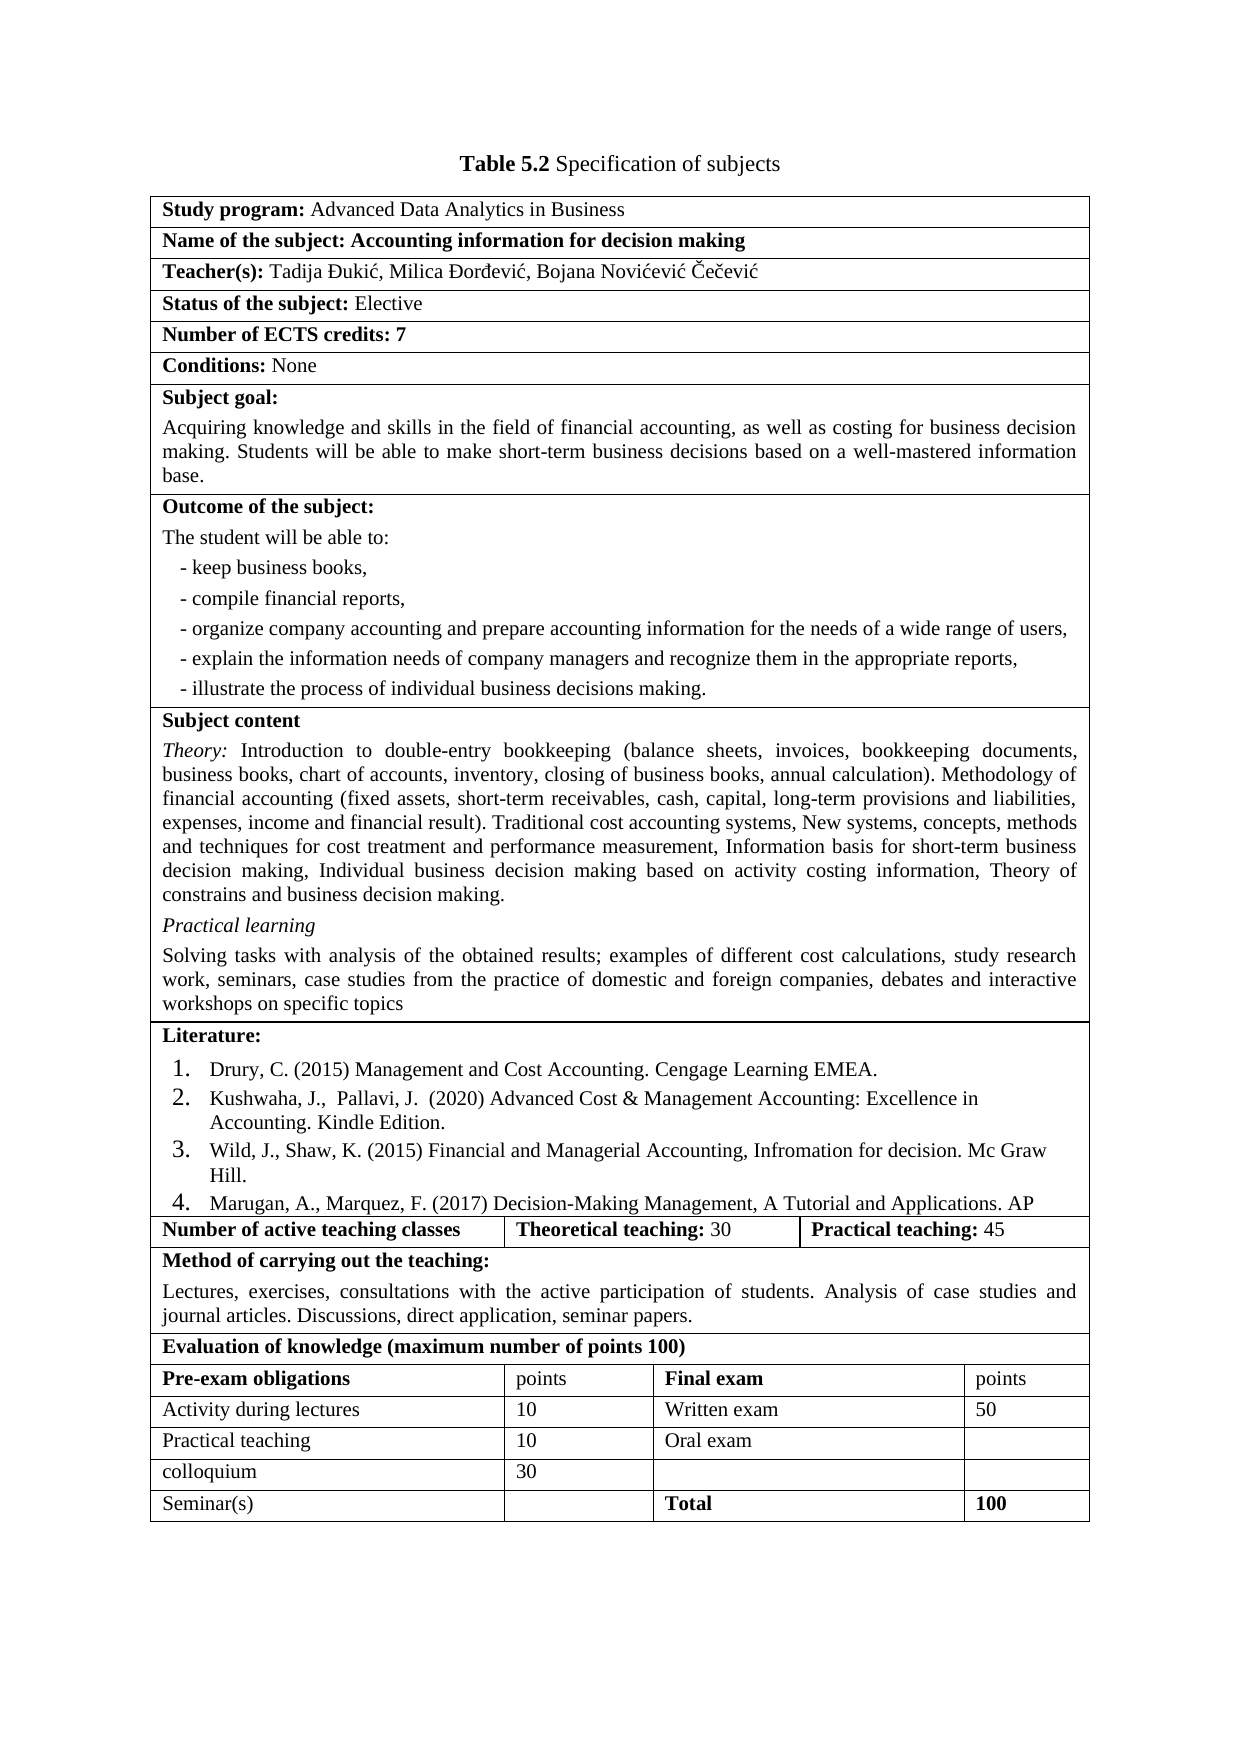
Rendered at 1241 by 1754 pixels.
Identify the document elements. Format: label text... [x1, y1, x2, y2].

table_cell Theoretical teaching: 30 [505, 1217, 799, 1247]
table_cell Seminar(s) [151, 1491, 504, 1521]
table_cell 10 [505, 1428, 653, 1458]
table_cell Name of the subject: Accounting information for decision making [151, 228, 1089, 258]
table_cell Pre-exam obligations [151, 1365, 504, 1396]
table_cell [505, 1491, 653, 1521]
table_cell [965, 1460, 1089, 1490]
table_cell Number of ECTS credits: 7 [151, 322, 1089, 352]
table_cell Practical teaching: 45 [801, 1217, 1089, 1247]
table_cell Method of carrying out the teaching: Lectures, exercises, consultations with the active participation of students. Analysis of case studies and journal articles. Discussions, direct application, seminar papers. [151, 1248, 1089, 1333]
table_cell Subject content Theory: Introduction to double-entry bookkeeping (balance sheets, invoices, bookkeeping documents, business books, chart of accounts, inventory, closing of business books, annual calculation). Methodology of financial accounting (fixed assets, short-term receivables, cash, capital, long-term provisions and liabilities, expenses, income and financial result). Traditional cost accounting systems, New systems, concepts, methods and techniques for cost treatment and performance measurement, Information basis for short-term business decision making, Individual business decision making based on activity costing information, Theory of constrains and business decision making. Practical learning Solving tasks with analysis of the obtained results; examples of different cost calculations, study research work, seminars, case studies from the practice of domestic and foreign companies, debates and interactive workshops on specific topics [151, 708, 1089, 1021]
table_cell Teacher(s): Tadija Đukić, Milica Đorđević, Bojana Novićević Čečević [151, 259, 1089, 289]
text Table 5.2 Specification of subjects [150, 150, 1090, 176]
table_cell Total [654, 1491, 964, 1521]
table_cell colloquium [151, 1460, 504, 1490]
table_cell 10 [505, 1397, 653, 1427]
table_cell [654, 1460, 964, 1490]
table_cell Final exam [654, 1365, 964, 1396]
table_cell Evaluation of knowledge (maximum number of points 100) [151, 1334, 1089, 1364]
table_cell Literature: Drury, C. (2015) Management and Cost Accounting. Cengage Learning EMEA. Kushwaha, J., Pallavi, J. (2020) Advanced Cost & Management Accounting: Excellence in Accounting. Kindle Edition. Wild, J., Shaw, K. (2015) Financial and Managerial Accounting, Infromation for decision. Mc Graw Hill. Marugan, A., Marquez, F. (2017) Decision-Making Management, A Tutorial and Applications. AP [151, 1023, 1089, 1216]
table_cell Number of active teaching classes [151, 1217, 504, 1247]
table_cell Conditions: None [151, 353, 1089, 384]
table_header Study program: Advanced Data Analytics in Business [151, 197, 1089, 227]
table_cell Written exam [654, 1397, 964, 1427]
table_cell Outcome of the subject: The student will be able to: - keep business books, - compile financial reports, - organize company accounting and prepare accounting information for the needs of a wide range of users, - explain the information needs of company managers and recognize them in the appropriate reports, - illustrate the process of individual business decisions making. [151, 495, 1089, 707]
table_cell Subject goal: Acquiring knowledge and skills in the field of financial accounting, as well as costing for business decision making. Students will be able to make short-term business decisions based on a well-mastered information base. [151, 385, 1089, 493]
table_cell points [505, 1365, 653, 1396]
table_cell [965, 1428, 1089, 1458]
table_cell 100 [965, 1491, 1089, 1521]
table_cell 50 [965, 1397, 1089, 1427]
table_cell 30 [505, 1460, 653, 1490]
table_cell Activity during lectures [151, 1397, 504, 1427]
table_cell points [965, 1365, 1089, 1396]
table_cell Oral exam [654, 1428, 964, 1458]
table_cell Practical teaching [151, 1428, 504, 1458]
table_cell Status of the subject: Elective [151, 291, 1089, 321]
